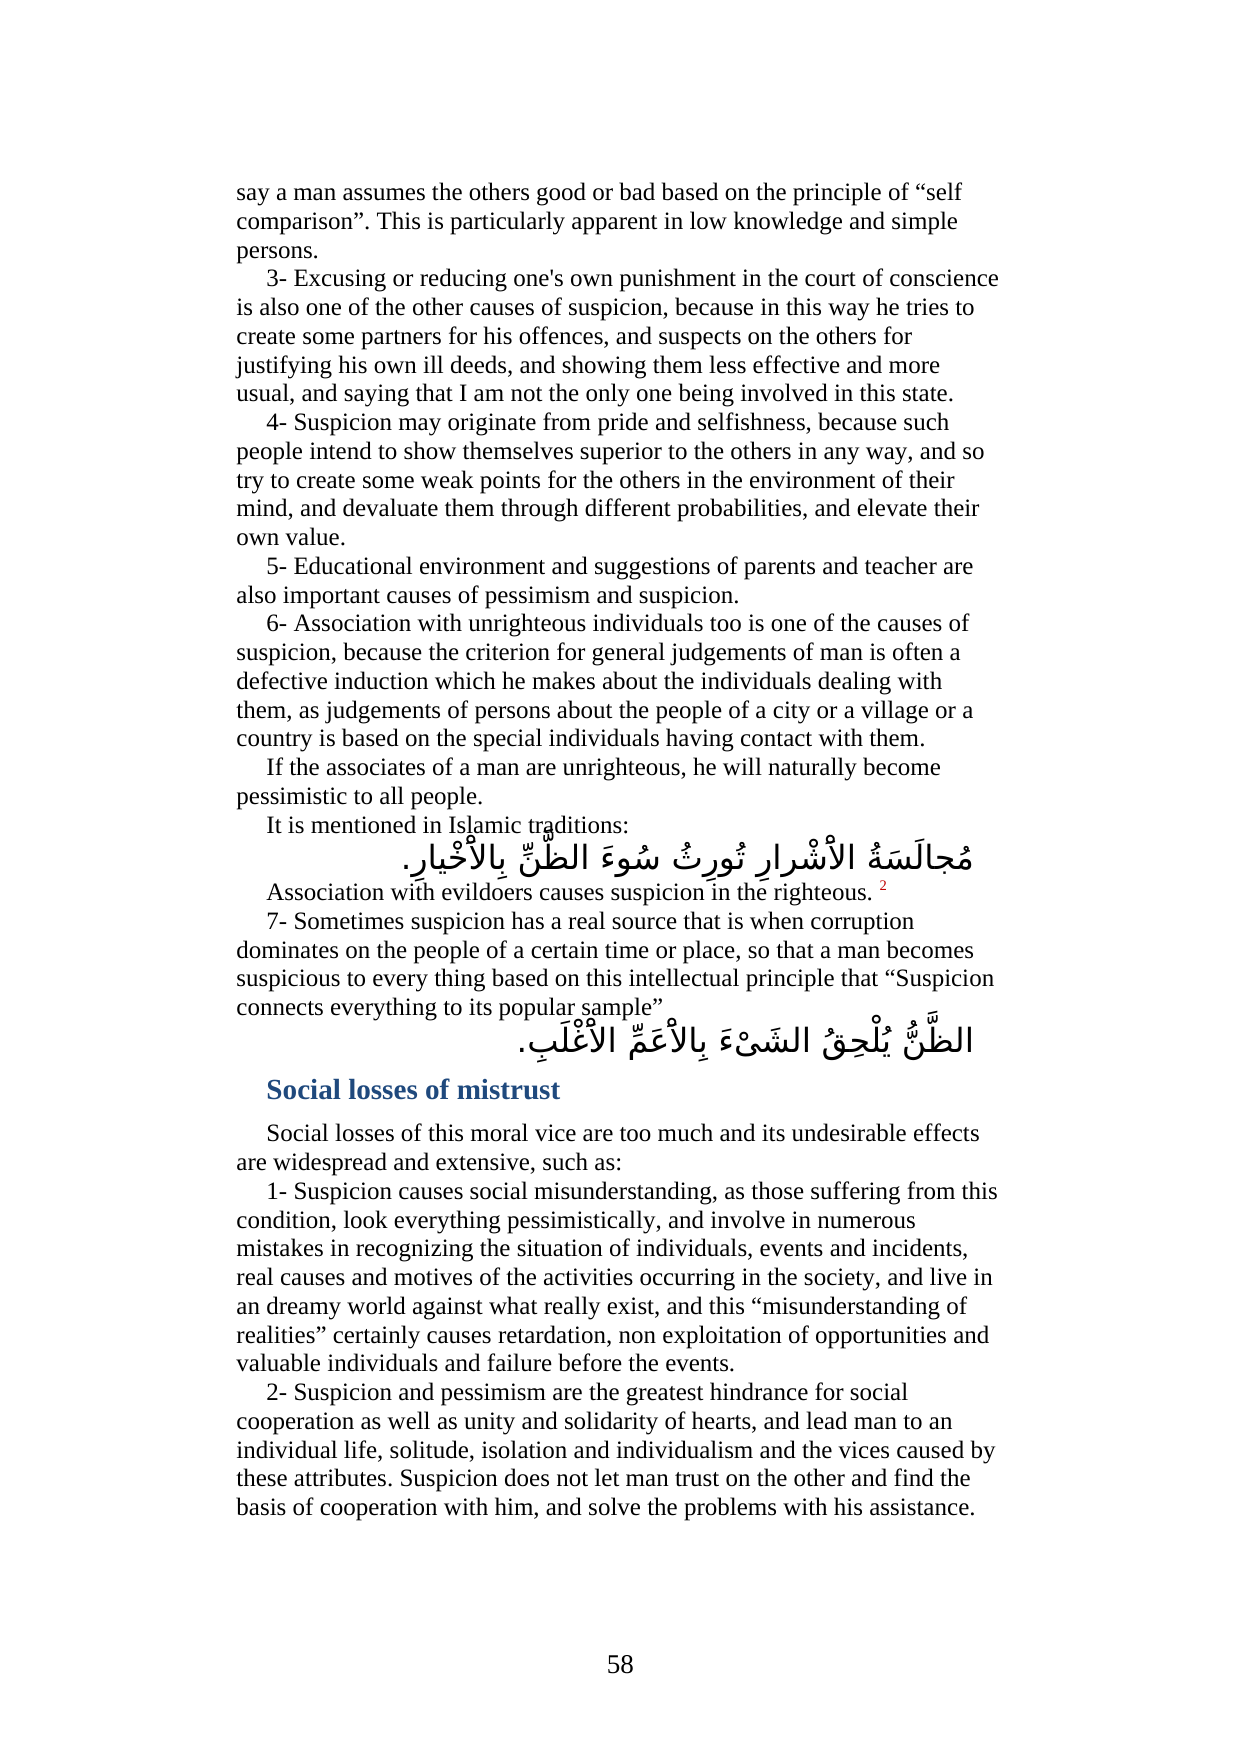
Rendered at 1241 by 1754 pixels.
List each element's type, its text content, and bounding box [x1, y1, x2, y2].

text It is mentioned in Islamic traditions: [236, 810, 1004, 838]
subtitle Social losses of mistrust [236, 1072, 1004, 1106]
text الظَّنُّ یُلْحِقُ الشَیْءَ بِالاَْعَمِّ الاَْغْلَبِ. [236, 1021, 1004, 1060]
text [236, 177, 1004, 263]
text If the associates of a man are unrighteous, he will naturally become pessimistic to all people. [236, 752, 1004, 810]
text 7- Sometimes suspicion has a real source that is when corruption dominates on the people of a certain time or place, so that a man becomes suspicious to every thing based on this intellectual principle that “Suspicion connects everything to its popular sample” [236, 906, 1004, 1021]
text Social losses of this moral vice are too much and its undesirable effects are widespread and extensive, such as: [236, 1118, 1004, 1176]
text 6- Association with unrighteous individuals too is one of the causes of suspicion, because the criterion for general judgements of man is often a defective induction which he makes about the individuals dealing with them, as judgements of persons about the people of a city or a village or a country is based on the special individuals having contact with them. [236, 608, 1004, 752]
text 2- Suspicion and pessimism are the greatest hindrance for social cooperation as well as unity and solidarity of hearts, and lead man to an individual life, solitude, isolation and individualism and the vices caused by these attributes. Suspicion does not let man trust on the other and find the basis of cooperation with him, and solve the problems with his assistance. [236, 1377, 1004, 1521]
text مُجالَسَةُ الاَْشْرارِ تُورِثُ سُوءَ الظَّنِّ بِالاَْخْیارِ. [236, 838, 1004, 877]
text 3- Excusing or reducing one's own punishment in the court of conscience is also one of the other causes of suspicion, because in this way he tries to create some partners for his offences, and suspects on the others for justifying his own ill deeds, and showing them less effective and more usual, and saying that I am not the only one being involved in this state. [236, 263, 1004, 407]
text Association with evildoers causes suspicion in the righteous. 2 [236, 877, 1004, 906]
text 4- Suspicion may originate from pride and selfishness, because such people intend to show themselves superior to the others in any way, and so try to create some weak points for the others in the environment of their mind, and devaluate them through different probabilities, and elevate their own value. [236, 407, 1004, 551]
text 5- Educational environment and suggestions of parents and teacher are also important causes of pessimism and suspicion. [236, 551, 1004, 608]
text 1- Suspicion causes social misunderstanding, as those suffering from this condition, look everything pessimistically, and involve in numerous mistakes in recognizing the situation of individuals, events and incidents, real causes and motives of the activities occurring in the society, and live in an dreamy world against what really exist, and this “misunderstanding of realities” certainly causes retardation, non exploitation of opportunities and valuable individuals and failure before the events. [236, 1176, 1004, 1377]
